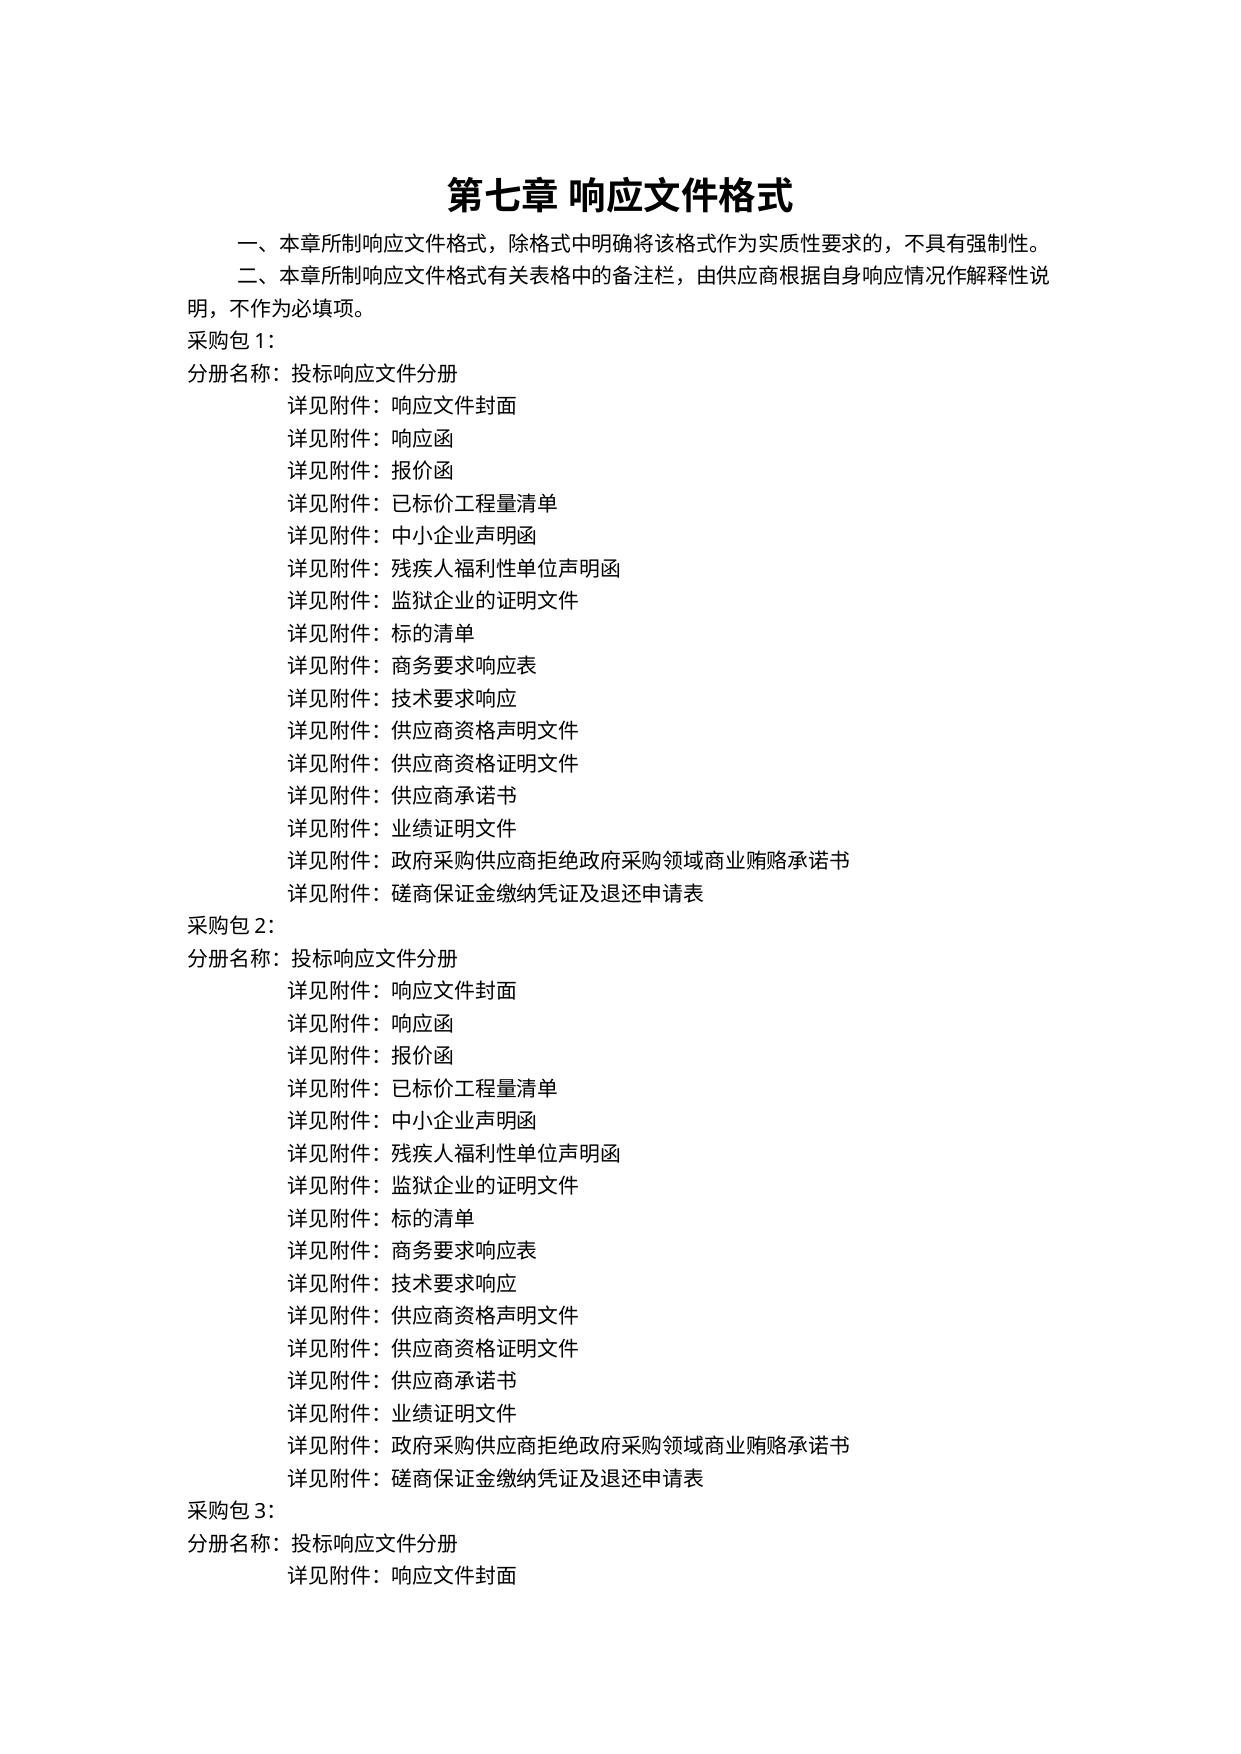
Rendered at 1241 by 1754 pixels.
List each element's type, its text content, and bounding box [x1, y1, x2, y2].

text 详见附件：中小企业声明函 [187, 519, 1053, 552]
text 详见附件：供应商资格证明文件 [187, 1332, 1053, 1364]
text 详见附件：磋商保证金缴纳凭证及退还申请表 [187, 877, 1053, 909]
text 详见附件：业绩证明文件 [187, 1397, 1053, 1429]
text 分册名称：投标响应文件分册 [187, 942, 1053, 974]
text 详见附件：响应函 [187, 422, 1053, 454]
text 详见附件：已标价工程量清单 [187, 1072, 1053, 1104]
text 详见附件：响应文件封面 [187, 1559, 1053, 1592]
text 详见附件：残疾人福利性单位声明函 [187, 552, 1053, 584]
text 详见附件：供应商资格声明文件 [187, 714, 1053, 747]
text 详见附件：供应商资格证明文件 [187, 747, 1053, 779]
text 采购包3： [187, 1494, 1053, 1527]
text 第七章 响应文件格式 [187, 162, 1053, 227]
text 详见附件：商务要求响应表 [187, 649, 1053, 682]
text 详见附件：商务要求响应表 [187, 1234, 1053, 1267]
text 详见附件：已标价工程量清单 [187, 487, 1053, 519]
text 详见附件：政府采购供应商拒绝政府采购领域商业贿赂承诺书 [187, 1429, 1053, 1462]
text 详见附件：监狱企业的证明文件 [187, 584, 1053, 617]
text 详见附件：磋商保证金缴纳凭证及退还申请表 [187, 1462, 1053, 1494]
text 详见附件：技术要求响应 [187, 1267, 1053, 1299]
text 一、本章所制响应文件格式，除格式中明确将该格式作为实质性要求的，不具有强制性。 [187, 227, 1053, 259]
text 详见附件：响应文件封面 [187, 389, 1053, 422]
text 二、本章所制响应文件格式有关表格中的备注栏，由供应商根据自身响应情况作解释性说明，不作为必填项。 [187, 259, 1053, 324]
text 详见附件：业绩证明文件 [187, 812, 1053, 844]
text 详见附件：供应商承诺书 [187, 1364, 1053, 1397]
text 详见附件：响应函 [187, 1007, 1053, 1039]
text 详见附件：供应商承诺书 [187, 779, 1053, 812]
text 分册名称：投标响应文件分册 [187, 1527, 1053, 1559]
text 详见附件：响应文件封面 [187, 974, 1053, 1007]
text 详见附件：政府采购供应商拒绝政府采购领域商业贿赂承诺书 [187, 844, 1053, 877]
text 详见附件：标的清单 [187, 1202, 1053, 1234]
text 详见附件：中小企业声明函 [187, 1104, 1053, 1137]
text 详见附件：残疾人福利性单位声明函 [187, 1137, 1053, 1169]
text 详见附件：监狱企业的证明文件 [187, 1169, 1053, 1202]
text 分册名称：投标响应文件分册 [187, 357, 1053, 389]
text 采购包1： [187, 324, 1053, 357]
text 详见附件：报价函 [187, 1039, 1053, 1072]
text 详见附件：技术要求响应 [187, 682, 1053, 714]
text 详见附件：标的清单 [187, 617, 1053, 649]
text 详见附件：报价函 [187, 454, 1053, 487]
text 采购包2： [187, 909, 1053, 942]
text 详见附件：供应商资格声明文件 [187, 1299, 1053, 1332]
